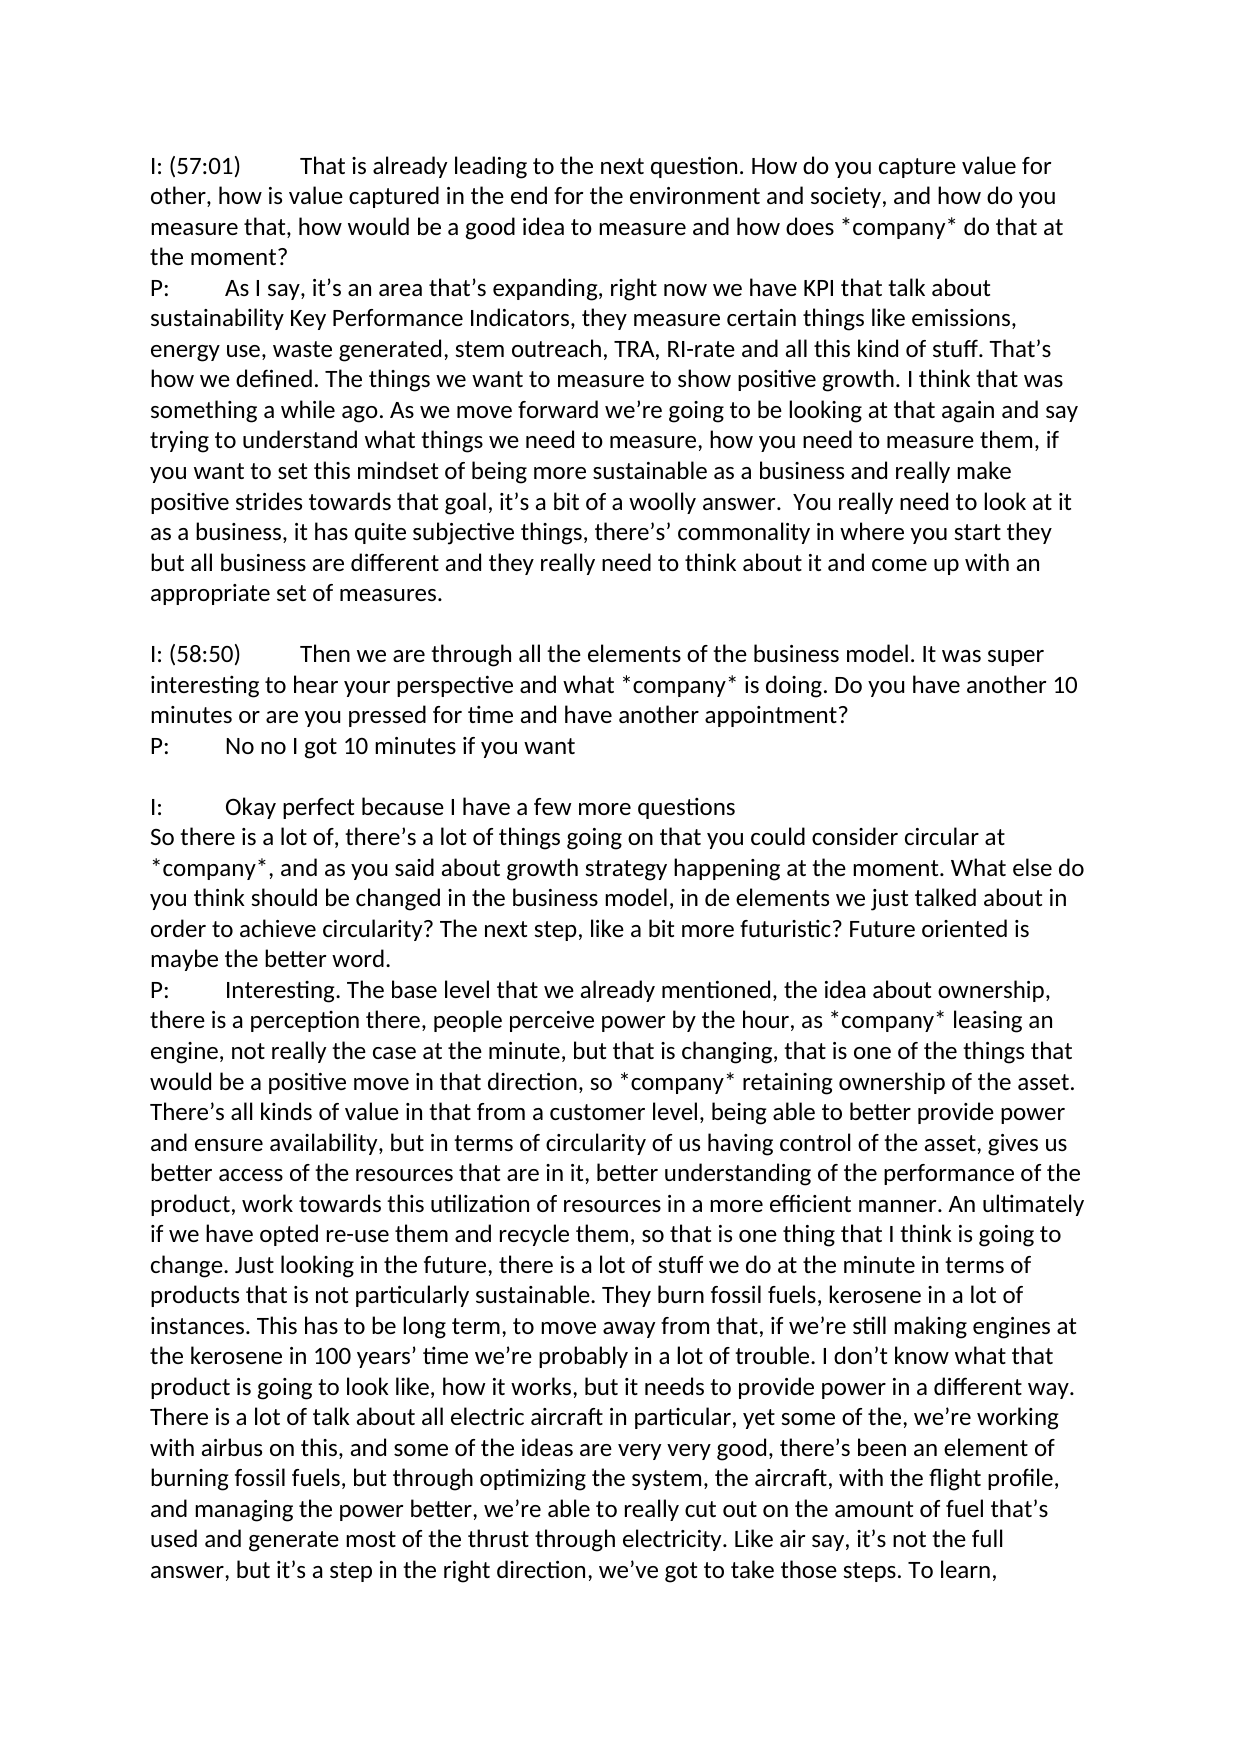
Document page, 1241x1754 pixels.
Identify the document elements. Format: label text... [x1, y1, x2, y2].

text P: No no I got 10 minutes if you want [150, 730, 1090, 760]
text P: As I say, it’s an area that’s expanding, right now we have KPI that talk about sustainability Key Performance Indicators, they measure certain things like emissions, energy use, waste generated, stem outreach, TRA, RI-rate and all this kind of stuff. That’s how we defined. The things we want to measure to show positive growth. I think that was something a while ago. As we move forward we’re going to be looking at that again and say trying to understand what things we need to measure, how you need to measure them, if you want to set this mindset of being more sustainable as a business and really make positive strides towards that goal, it’s a bit of a woolly answer. You really need to look at it as a business, it has quite subjective things, there’s’ commonality in where you start they but all business are different and they really need to think about it and come up with an appropriate set of measures. [150, 272, 1090, 608]
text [150, 974, 1090, 1584]
text I: Okay perfect because I have a few more questions [150, 791, 1090, 821]
text I: (58:50) Then we are through all the elements of the business model. It was super interesting to hear your perspective and what *company* is doing. Do you have another 10 minutes or are you pressed for time and have another appointment? [150, 638, 1090, 730]
text I: (57:01) That is already leading to the next question. How do you capture value for other, how is value captured in the end for the environment and society, and how do you measure that, how would be a good idea to measure and how does *company* do that at the moment? [150, 150, 1090, 272]
text So there is a lot of, there’s a lot of things going on that you could consider circular at *company*, and as you said about growth strategy happening at the moment. What else do you think should be changed in the business model, in de elements we just talked about in order to achieve circularity? The next step, like a bit more futuristic? Future oriented is maybe the better word. [150, 821, 1090, 974]
